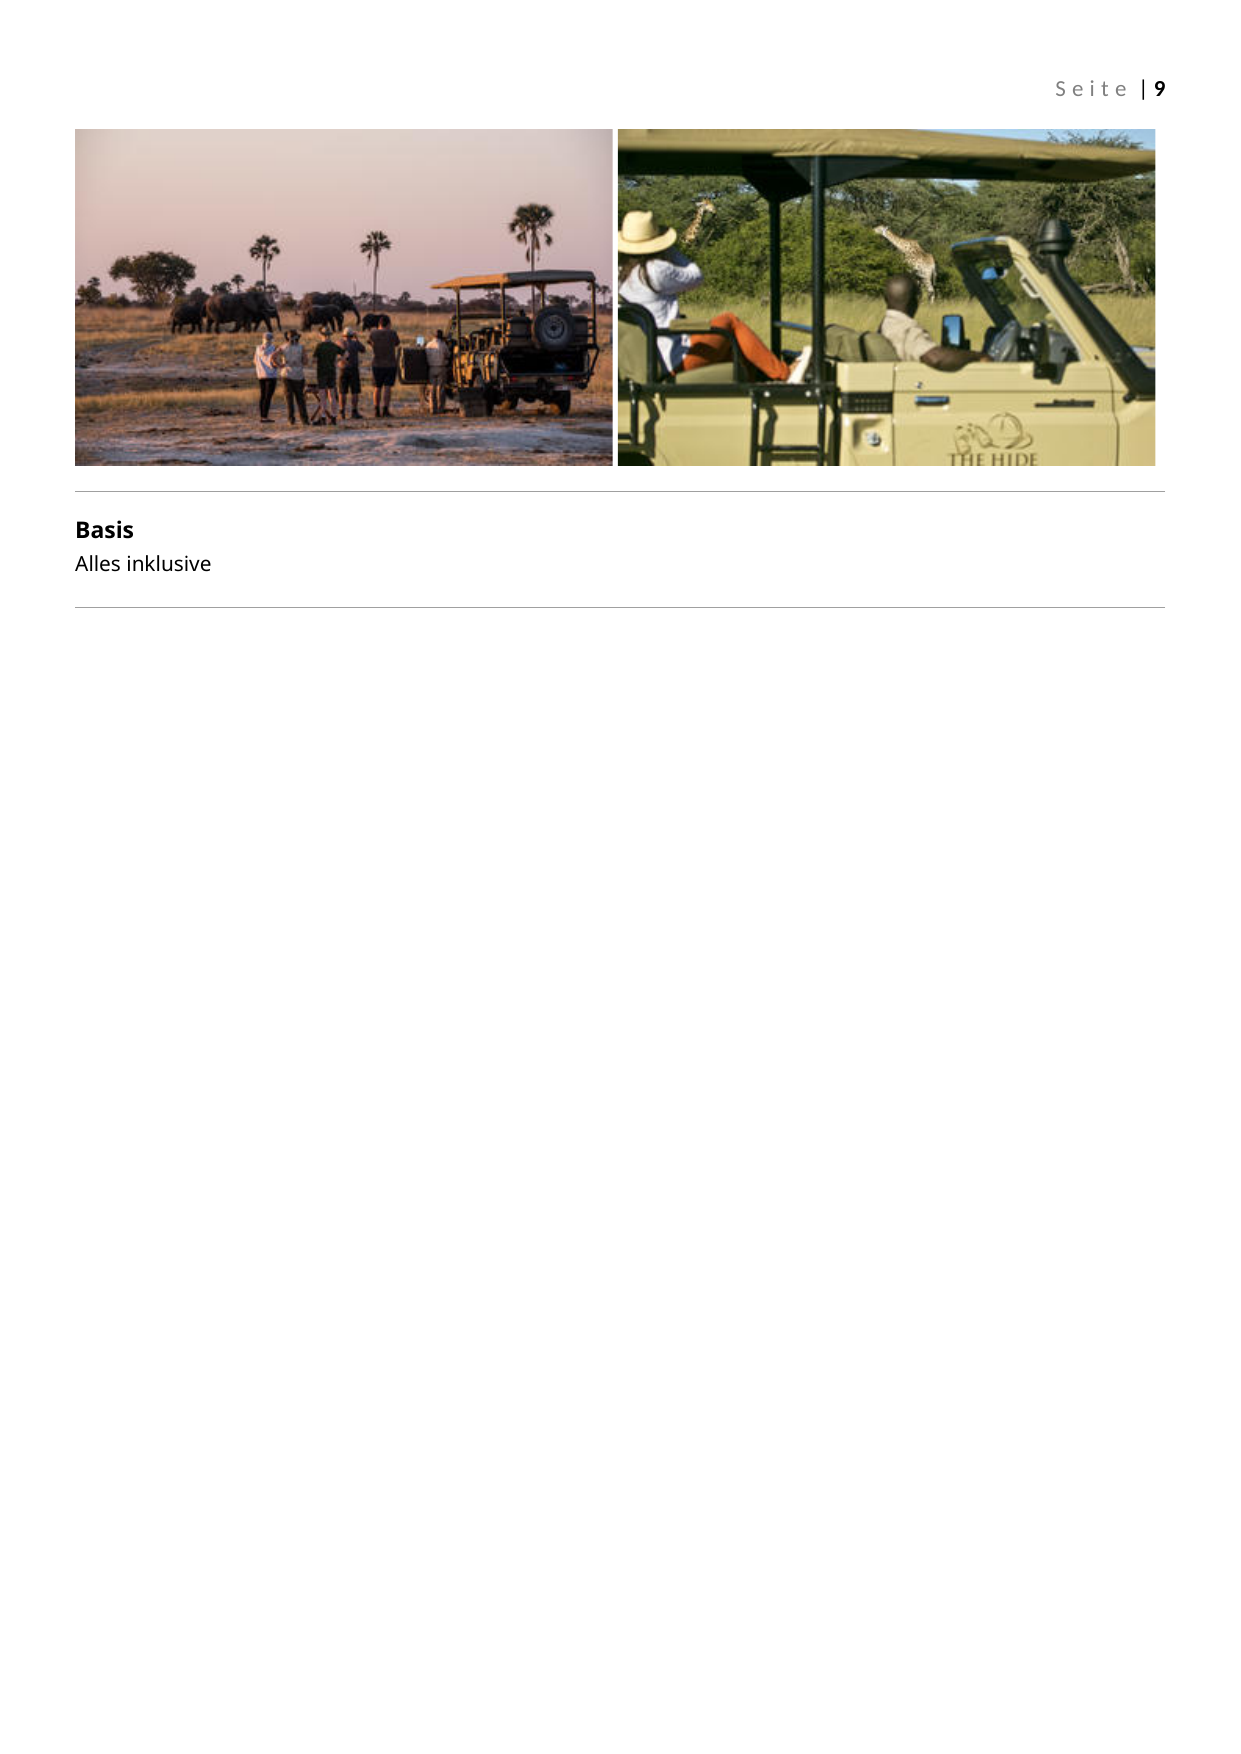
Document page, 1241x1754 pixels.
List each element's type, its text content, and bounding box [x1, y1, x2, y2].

subtitle Basis Alles inklusive [75, 514, 1165, 578]
